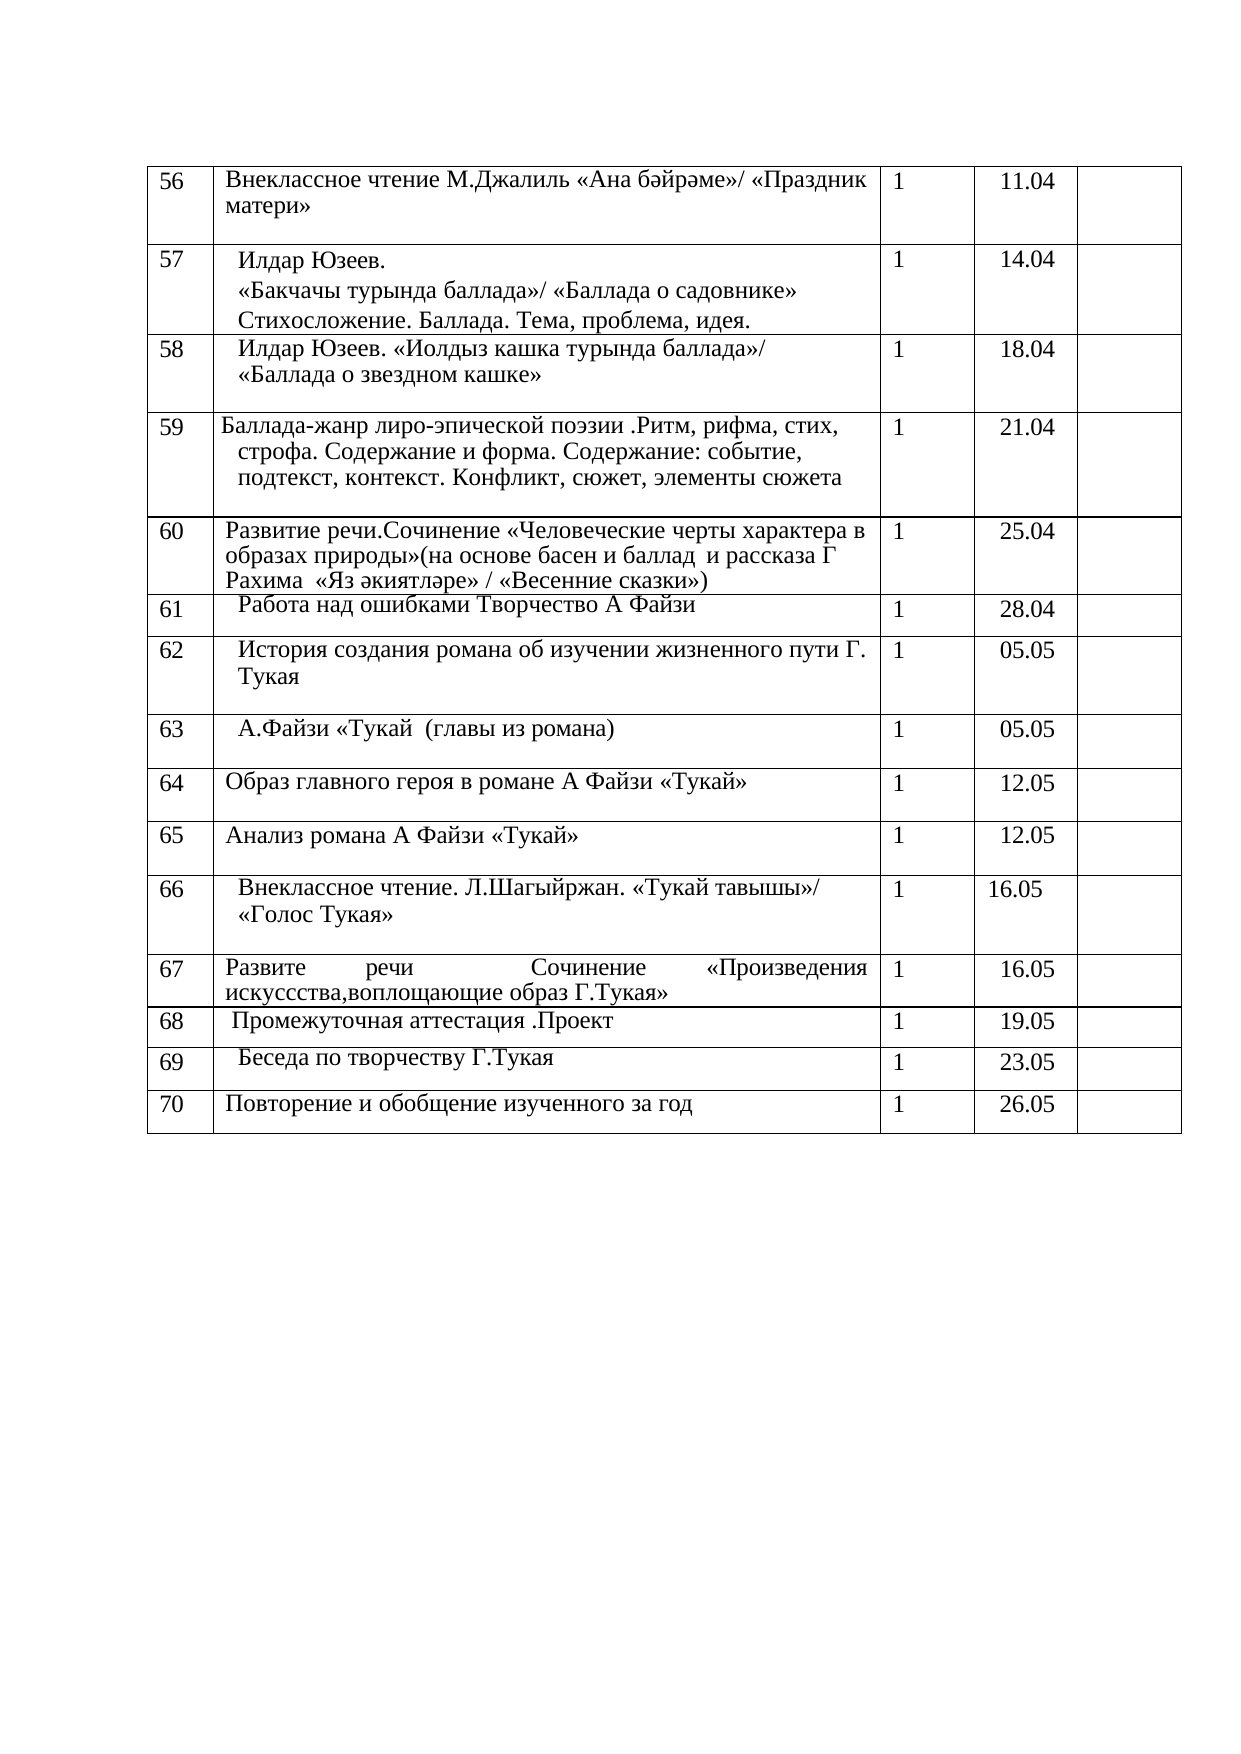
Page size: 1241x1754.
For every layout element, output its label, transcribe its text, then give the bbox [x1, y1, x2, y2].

table_cell Беседа по творчеству Г.Тукая [214, 1048, 880, 1090]
table_cell 58 [148, 335, 213, 412]
table_header 1 [881, 167, 974, 244]
table_cell 19.05 [975, 1008, 1077, 1047]
table_cell [1078, 335, 1181, 412]
table_header 11.04 [975, 167, 1077, 244]
table_cell 1 [881, 715, 974, 768]
table_cell 1 [881, 822, 974, 875]
table_cell 25.04 [975, 518, 1077, 594]
table_cell 66 [148, 876, 213, 954]
table_cell Баллада-жанр лиро-эпической поэзии .Ритм, рифма, стих, строфа. Содержание и форма. Содержание: событие, подтекст, контекст. Конфликт, сюжет, элементы сюжета [214, 413, 880, 516]
table_cell [1078, 1048, 1181, 1090]
table_cell А.Файзи «Тукай (главы из романа) [214, 715, 880, 768]
table_header Внеклассное чтение М.Джалиль «Ана бәйрәме»/ «Праздник матери» [214, 167, 880, 244]
table_cell [1078, 955, 1181, 1006]
table_cell Развитие речи.Сочинение «Человеческие черты характера в образах природы»(на основе басен и баллад и рассказа Г Рахима «Яз әкиятләре» / «Весенние сказки») [214, 518, 880, 594]
table_cell 67 [148, 955, 213, 1006]
table_cell История создания романа об изучении жизненного пути Г. Тукая [214, 637, 880, 714]
table_cell Илдар Юзеев. «Иолдыз кашка турында баллада»/ «Баллада о звездном кашке» [214, 335, 880, 412]
table_cell 1 [881, 518, 974, 594]
table_cell 1 [881, 1091, 974, 1133]
table_cell 12.05 [975, 769, 1077, 821]
table_cell 1 [881, 769, 974, 821]
table_header 56 [148, 167, 213, 244]
table_cell 1 [881, 335, 974, 412]
table_cell Анализ романа А Файзи «Тукай» [214, 822, 880, 875]
table_cell 18.04 [975, 335, 1077, 412]
table_cell Внеклассное чтение. Л.Шагыйржан. «Тукай тавышы»/ «Голос Тукая» [214, 876, 880, 954]
table_cell 1 [881, 955, 974, 1006]
table_cell 16.05 [975, 955, 1077, 1006]
table_cell 1 [881, 637, 974, 714]
table_cell 05.05 [975, 715, 1077, 768]
table_cell 69 [148, 1048, 213, 1090]
table_cell Промежуточная аттестация .Проект [214, 1008, 880, 1047]
table_header [1078, 167, 1181, 244]
table_cell 59 [148, 413, 213, 516]
table_cell 1 [881, 245, 974, 334]
table_cell Образ главного героя в романе А Файзи «Тукай» [214, 769, 880, 821]
table_cell 65 [148, 822, 213, 875]
table_cell [1078, 245, 1181, 334]
table_cell [1078, 637, 1181, 714]
table_cell 62 [148, 637, 213, 714]
table_cell [1078, 822, 1181, 875]
table_cell 1 [881, 413, 974, 516]
table_cell 05.05 [975, 637, 1077, 714]
table_cell 14.04 [975, 245, 1077, 334]
table_cell 28.04 [975, 595, 1077, 636]
table_cell [1078, 518, 1181, 594]
table_cell 1 [881, 1008, 974, 1047]
table_cell 70 [148, 1091, 213, 1133]
table_cell [1078, 876, 1181, 954]
table_cell [1078, 769, 1181, 821]
table_cell [1078, 715, 1181, 768]
table_cell 12.05 [975, 822, 1077, 875]
table_cell Илдар Юзеев. «Бакчачы турында баллада»/ «Баллада о садовнике» Стихосложение. Баллада. Тема, проблема, идея. [214, 245, 880, 334]
table_cell 63 [148, 715, 213, 768]
table_cell [1078, 595, 1181, 636]
table_cell [1078, 413, 1181, 516]
table_cell 61 [148, 595, 213, 636]
table_cell 21.04 [975, 413, 1077, 516]
table_cell 16.05 [975, 876, 1077, 954]
table_cell Повторение и обобщение изученного за год [214, 1091, 880, 1133]
table_cell [1078, 1008, 1181, 1047]
table_cell 64 [148, 769, 213, 821]
table_cell 57 [148, 245, 213, 334]
table_cell 60 [148, 518, 213, 594]
table_cell 23.05 [975, 1048, 1077, 1090]
table_cell [1078, 1091, 1181, 1133]
table_cell Работа над ошибками Творчество А Файзи [214, 595, 880, 636]
table_cell 26.05 [975, 1091, 1077, 1133]
table_cell 1 [881, 876, 974, 954]
table_cell 68 [148, 1008, 213, 1047]
table_cell Развите речи Сочинение «Произведения искуссства,воплощающие образ Г.Тукая» [214, 955, 880, 1006]
table_cell 1 [881, 1048, 974, 1090]
table_cell 1 [881, 595, 974, 636]
